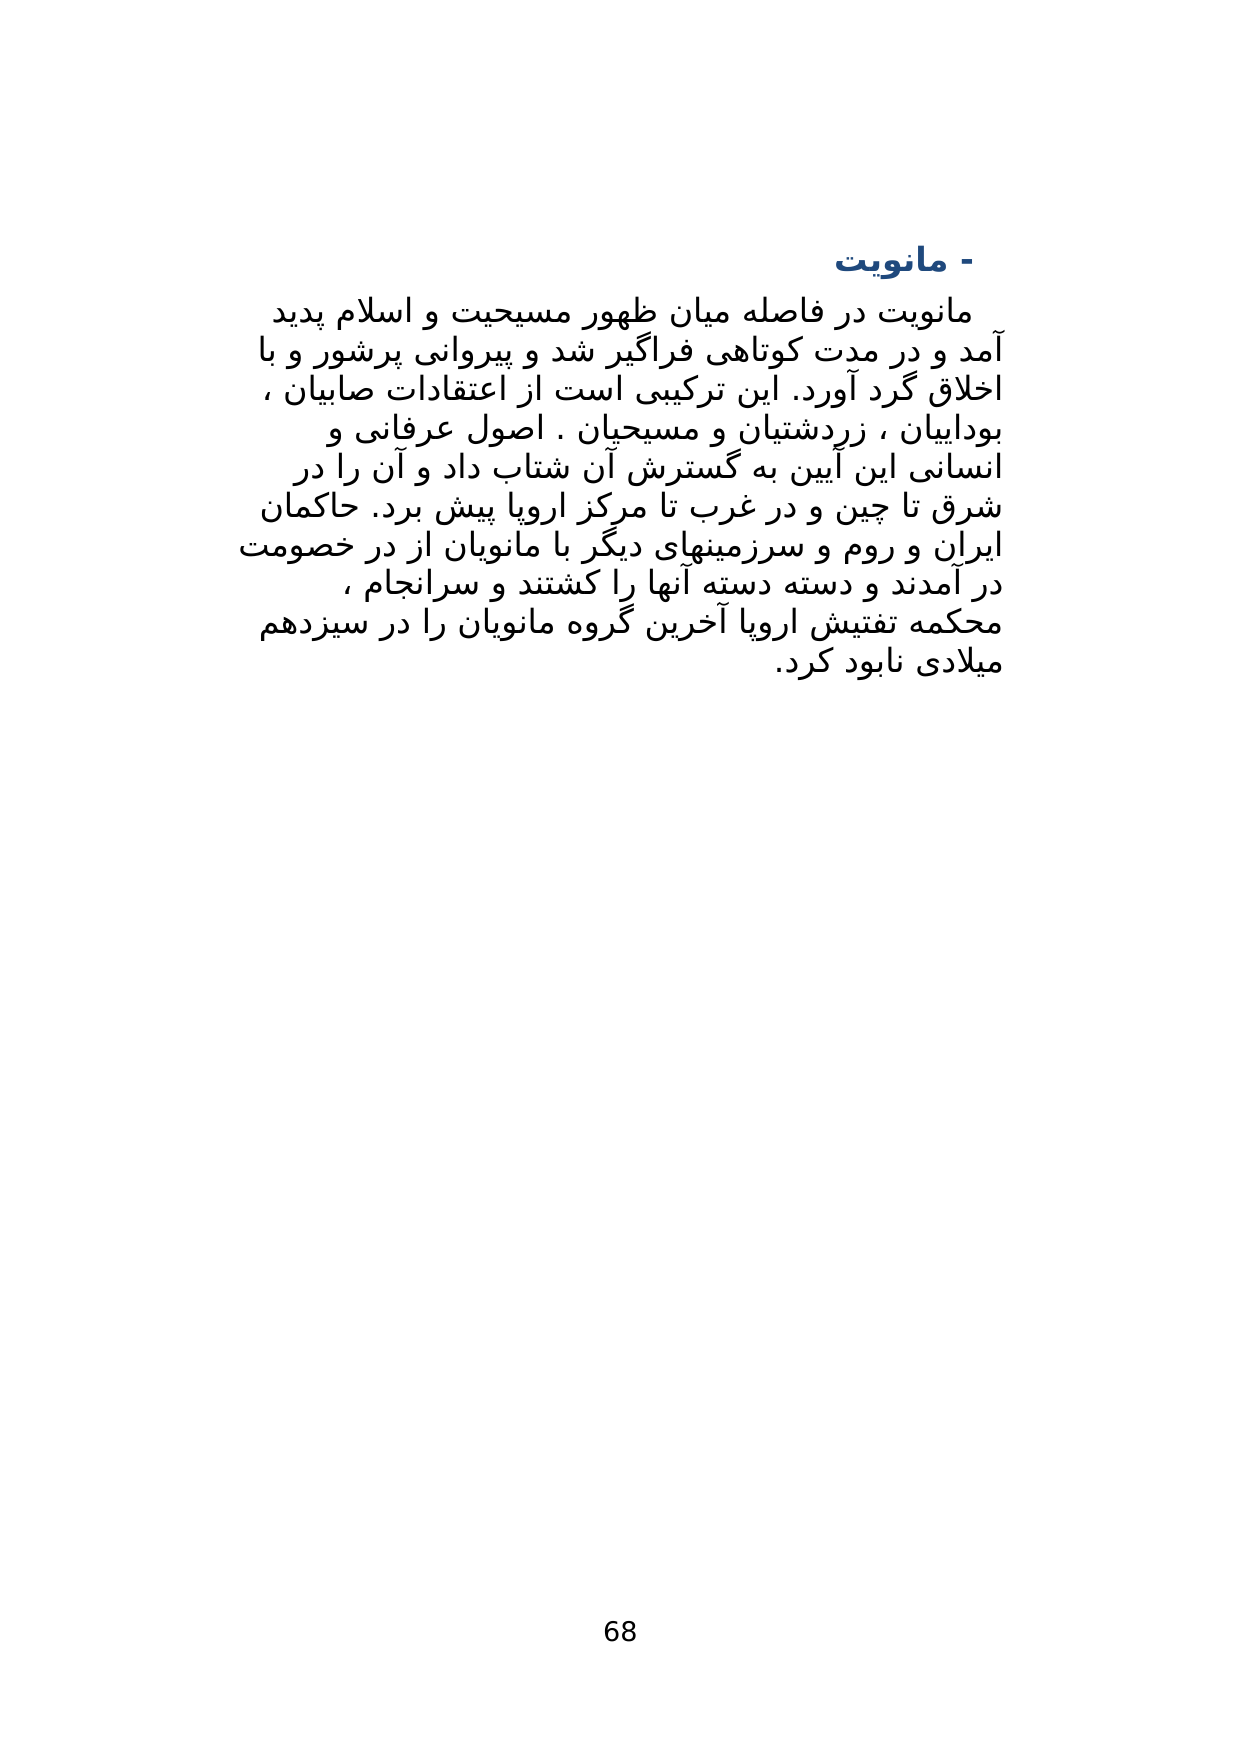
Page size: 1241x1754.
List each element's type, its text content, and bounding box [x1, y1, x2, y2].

subtitle - مانويت [236, 241, 1004, 279]
text مانويت در فاصله ميان ظهور مسيحيت و اسلام پديد آمد و در مدت كوتاهى فراگير شد و پيروانى پرشور و با اخلاق گرد آورد. اين تركيبى است از اعتقادات صابيان ، بوداييان ، زردشتيان و مسيحيان . اصول عرفانى و انسانى اين آيين به گسترش آن شتاب داد و آن را در شرق تا چين و در غرب تا مركز اروپا پيش برد. حاكمان ايران و روم و سرزمينهاى ديگر با مانويان از در خصومت در آمدند و دسته دسته آنها را كشتند و سرانجام ، محكمه تفتيش اروپا آخرين گروه مانويان را در سيزدهم ميلادى نابود كرد. [236, 292, 1004, 680]
